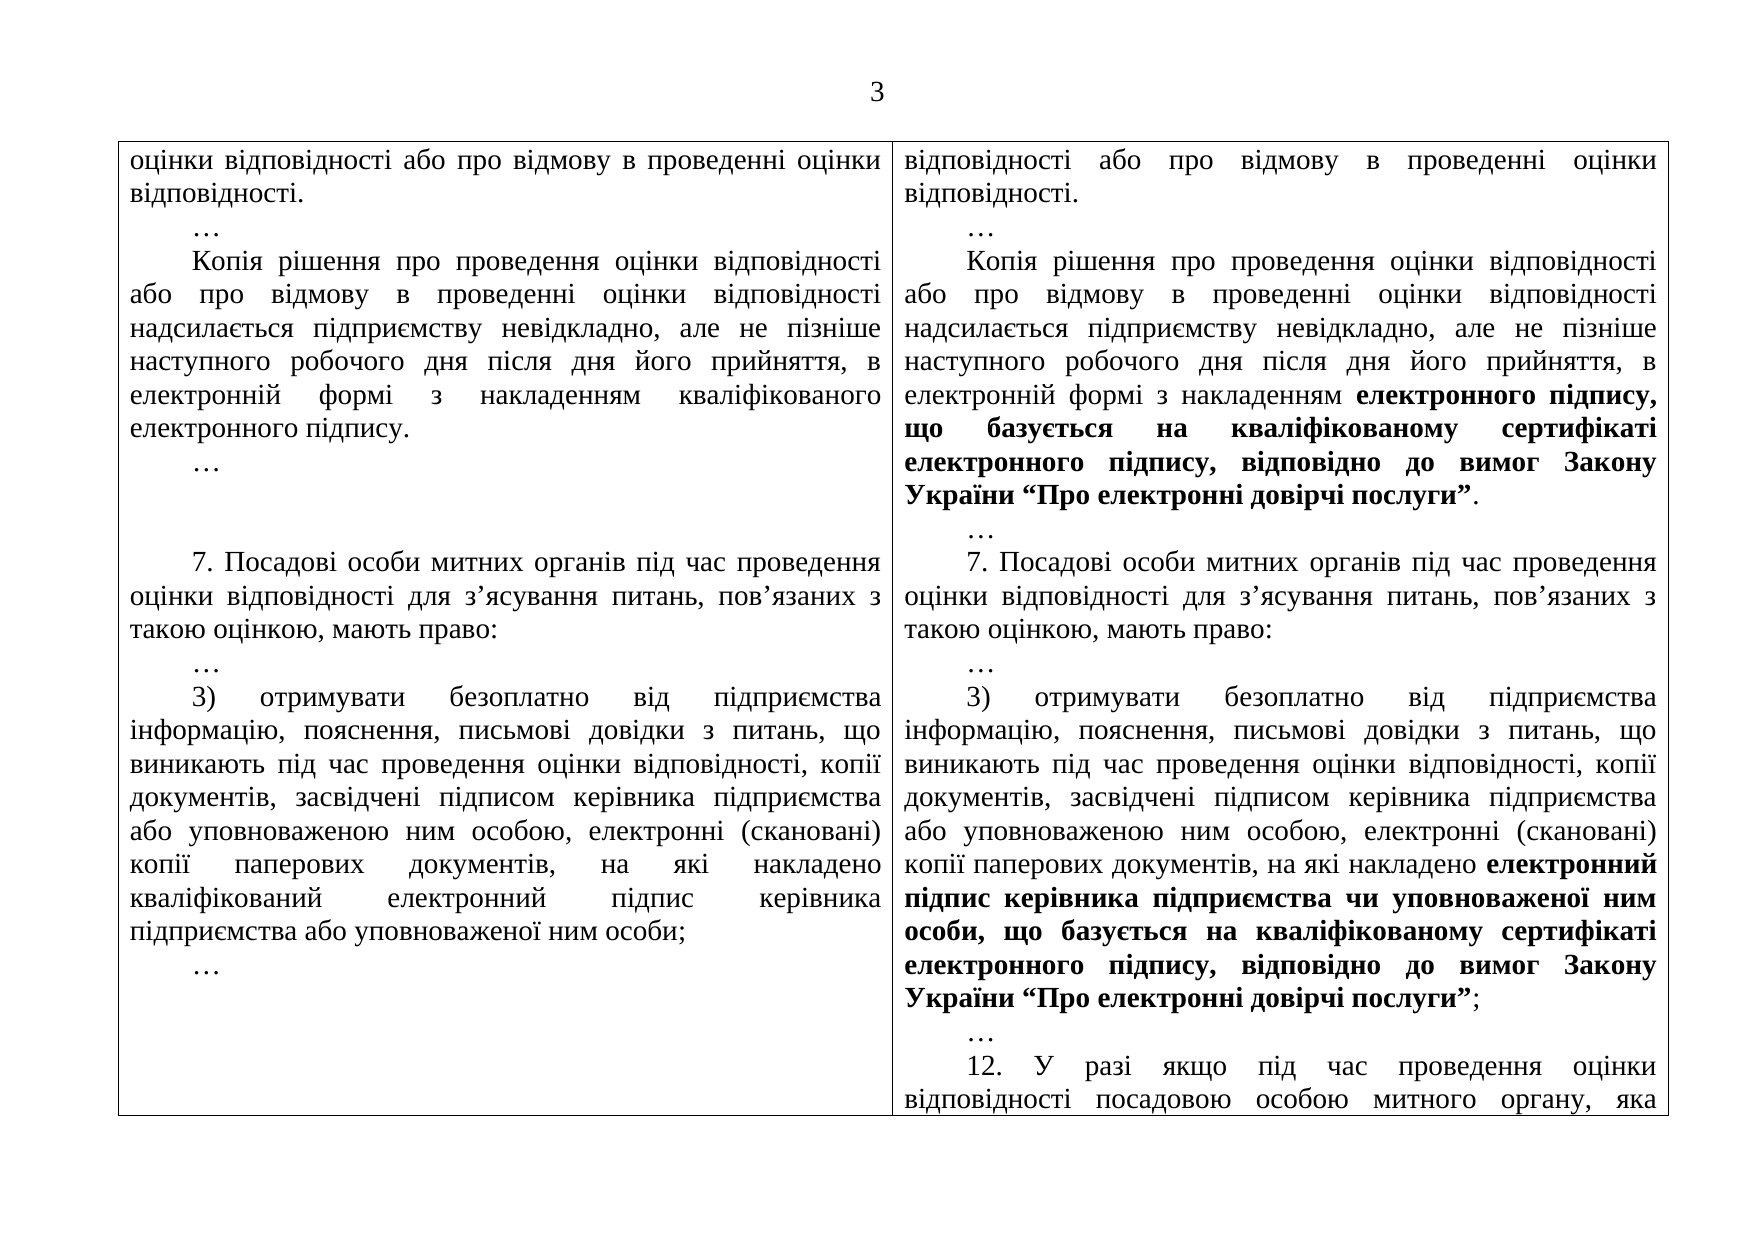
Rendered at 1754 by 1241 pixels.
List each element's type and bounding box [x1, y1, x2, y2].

table_cell [893, 142, 1668, 1115]
table_cell [119, 142, 892, 1115]
